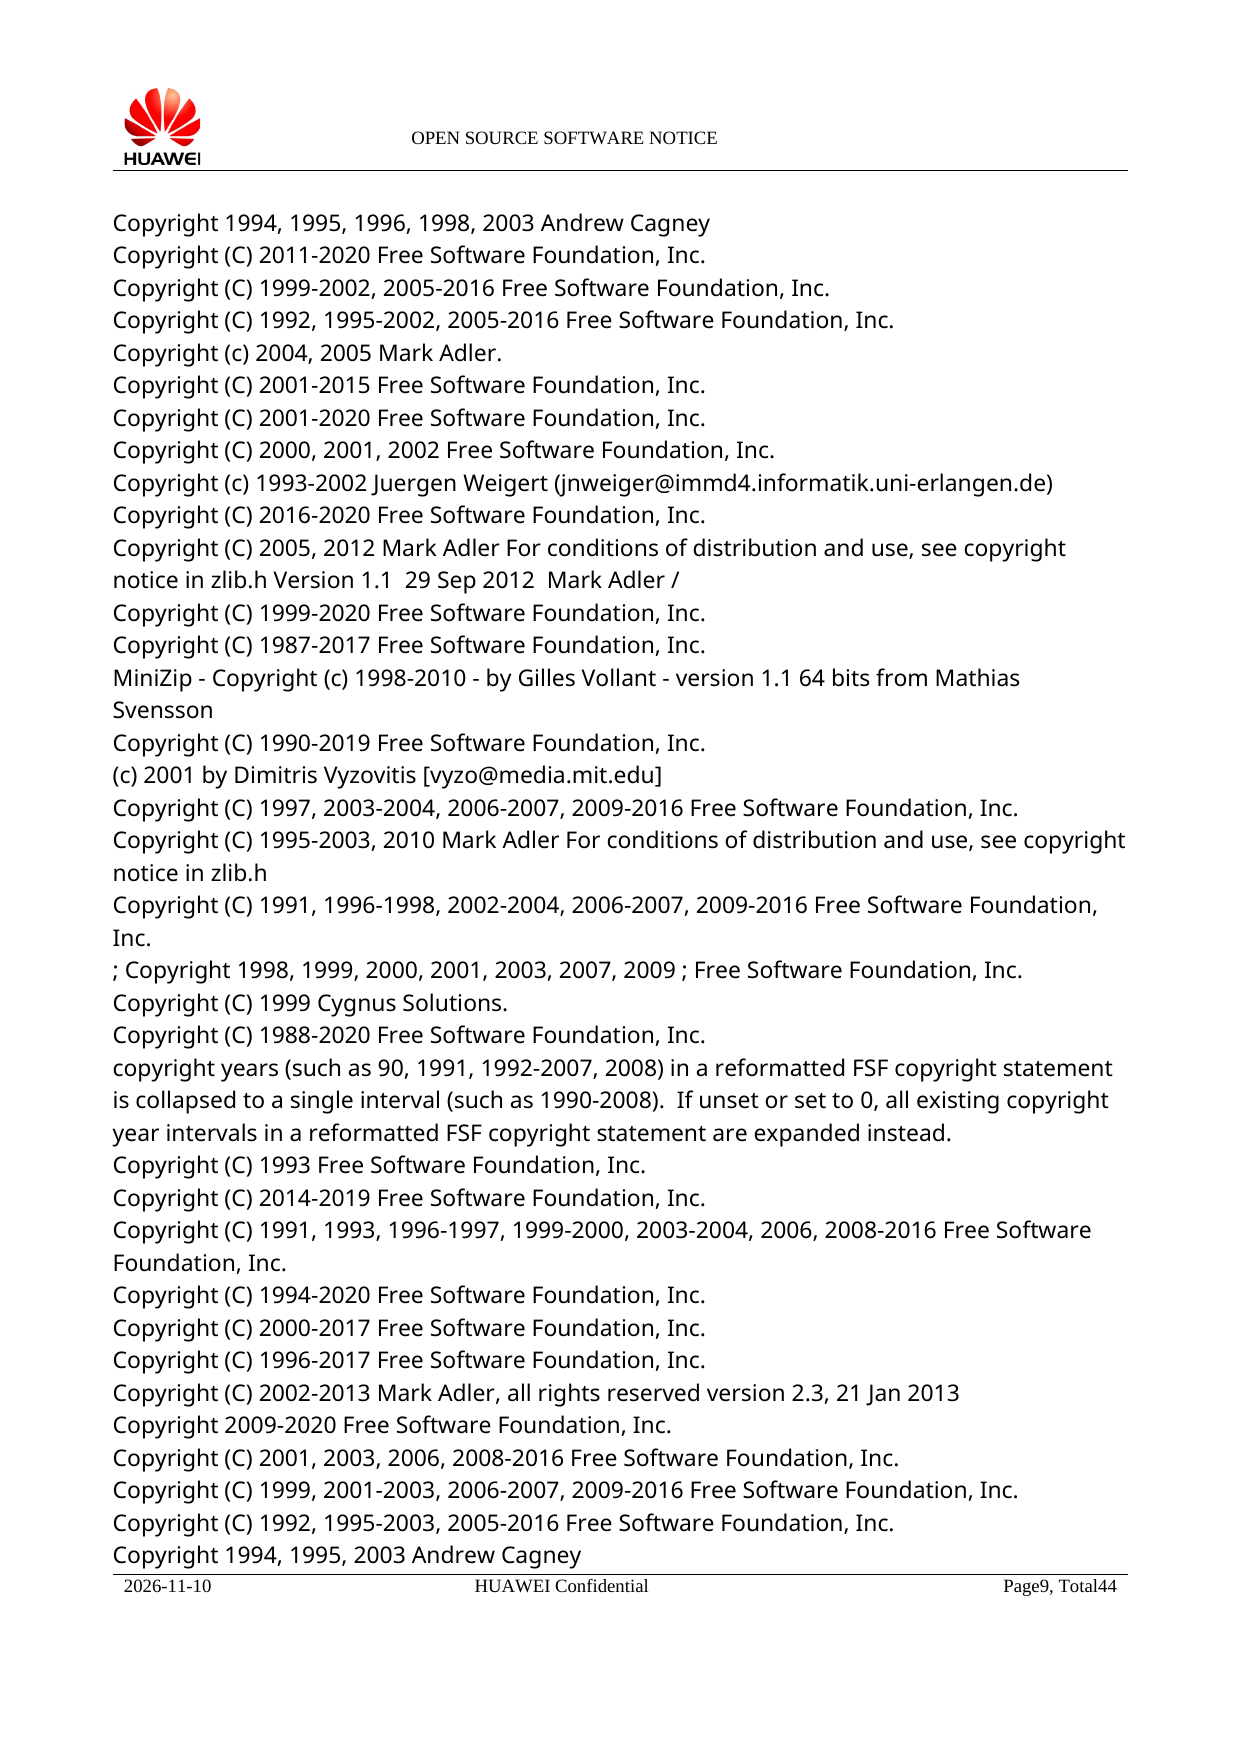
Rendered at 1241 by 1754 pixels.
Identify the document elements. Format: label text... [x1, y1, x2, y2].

picture [124, 88, 201, 165]
